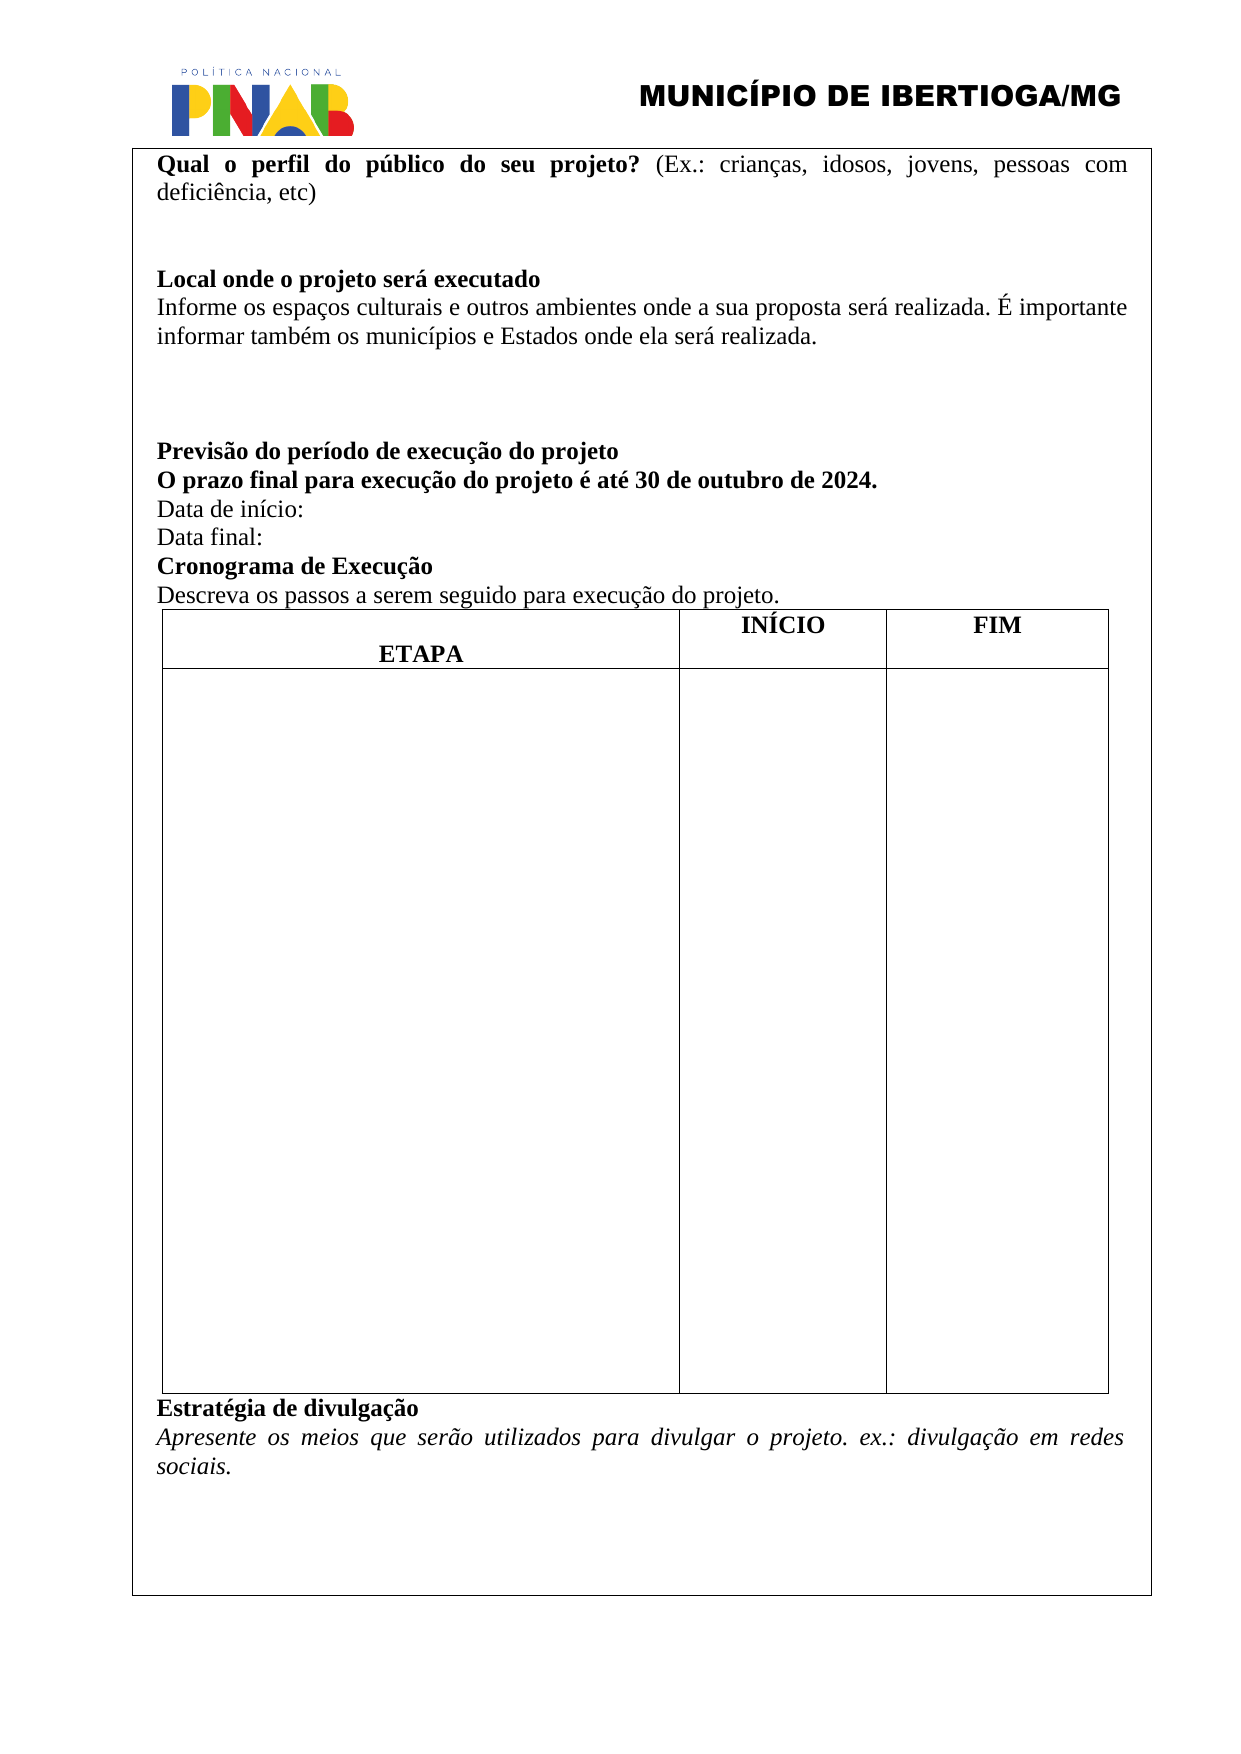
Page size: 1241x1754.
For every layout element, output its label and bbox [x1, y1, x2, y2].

picture [128, 31, 495, 136]
table_cell [133, 149, 1151, 1595]
